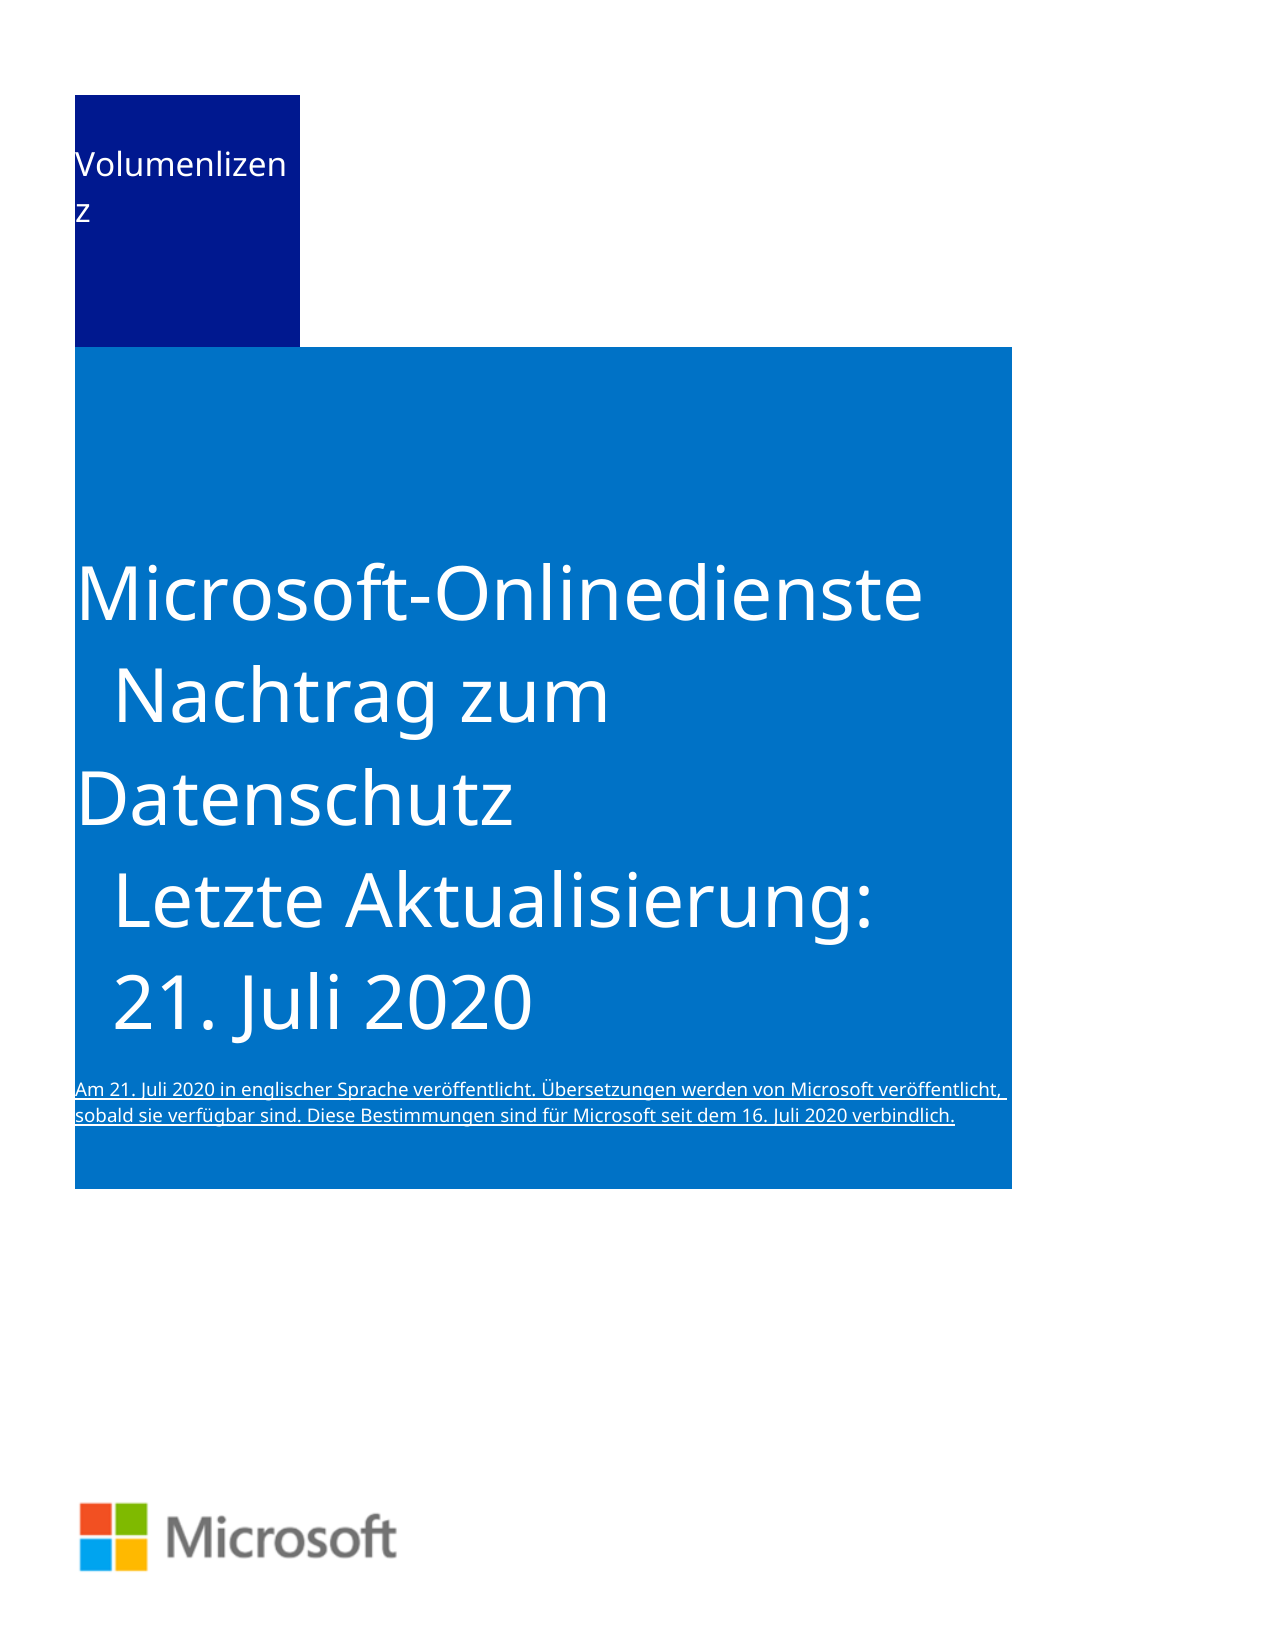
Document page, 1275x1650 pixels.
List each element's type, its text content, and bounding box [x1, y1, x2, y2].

list Volumenlizenz [75, 118, 300, 232]
list Letzte Aktualisierung: 21. Juli 2020 [75, 847, 1012, 1051]
list Am 21. Juli 2020 in englischer Sprache veröffentlicht. Übersetzungen werden von Microsoft veröffentlicht, sobald sie verfügbar sind. Diese Bestimmungen sind für Microsoft seit dem 16. Juli 2020 verbindlich. [75, 1077, 1012, 1128]
picture [75, 1500, 403, 1575]
list Microsoft-Onlinedienste Nachtrag zum Datenschutz [75, 540, 1012, 847]
